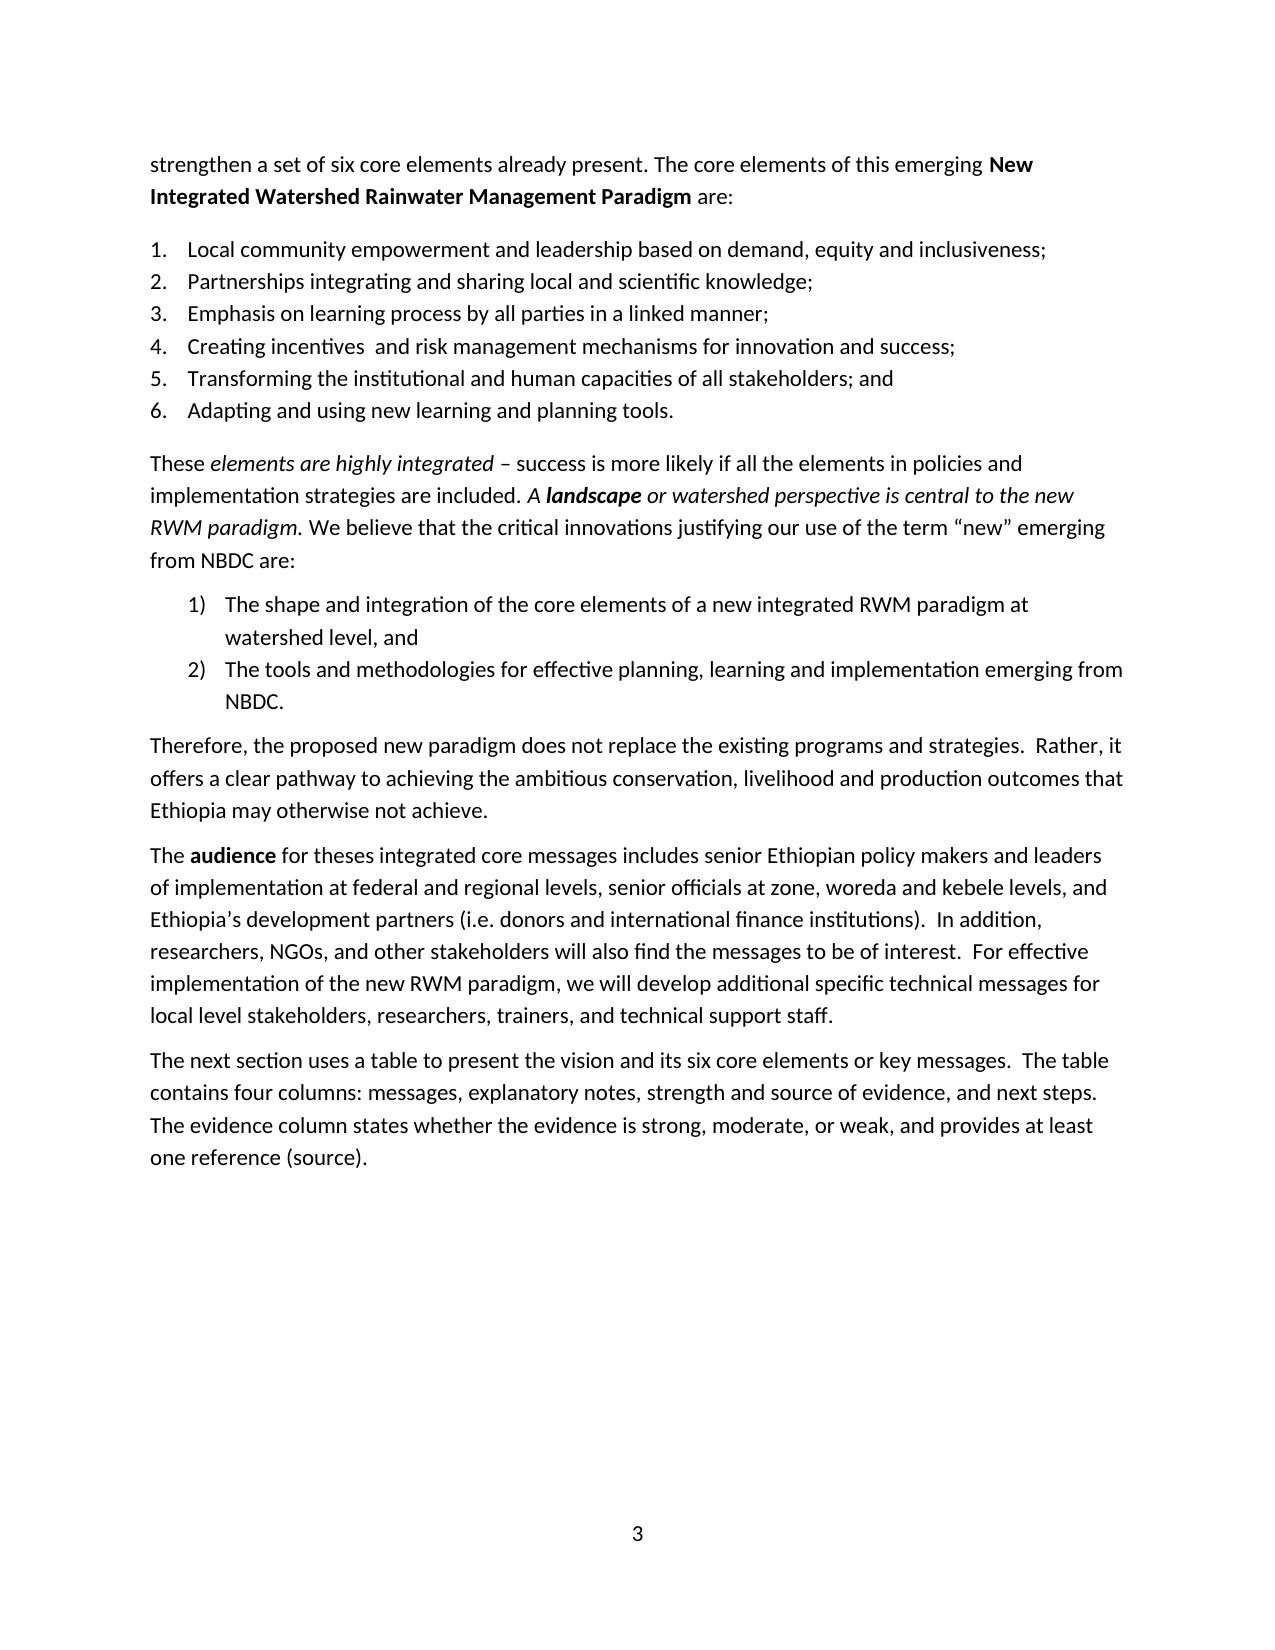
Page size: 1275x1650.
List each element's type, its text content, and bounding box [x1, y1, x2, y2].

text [150, 150, 1125, 210]
list Partnerships integrating and sharing local and scientific knowledge; [150, 267, 1125, 295]
list Local community empowerment and leadership based on demand, equity and inclusiveness; [150, 235, 1125, 263]
text Therefore, the proposed new paradigm does not replace the existing programs and strategies. Rather, it offers a clear pathway to achieving the ambitious conservation, livelihood and production outcomes that Ethiopia may otherwise not achieve. [150, 732, 1125, 824]
list The shape and integration of the core elements of a new integrated RWM paradigm at watershed level, and [187, 590, 1125, 651]
list Emphasis on learning process by all parties in a linked manner; [150, 299, 1125, 328]
text The next section uses a table to present the vision and its six core elements or key messages. The table contains four columns: messages, explanatory notes, strength and source of evidence, and next steps. The evidence column states whether the evidence is strong, moderate, or weak, and provides at least one reference (source). [150, 1046, 1125, 1171]
list Transforming the institutional and human capacities of all stakeholders; and [150, 364, 1125, 392]
list Creating incentives and risk management mechanisms for innovation and success; [150, 332, 1125, 360]
text The audience for theses integrated core messages includes senior Ethiopian policy makers and leaders of implementation at federal and regional levels, senior officials at zone, woreda and kebele levels, and Ethiopia’s development partners (i.e. donors and international finance institutions). In addition, researchers, NGOs, and other stakeholders will also find the messages to be of interest. For effective implementation of the new RWM paradigm, we will develop additional specific technical messages for local level stakeholders, researchers, trainers, and technical support staff. [150, 841, 1125, 1030]
text These elements are highly integrated – success is more likely if all the elements in policies and implementation strategies are included. A landscape or watershed perspective is central to the new RWM paradigm. We believe that the critical innovations justifying our use of the term “new” emerging from NBDC are: [150, 449, 1125, 574]
list Adapting and using new learning and planning tools. [150, 396, 1125, 424]
list The tools and methodologies for effective planning, learning and implementation emerging from NBDC. [187, 655, 1125, 715]
